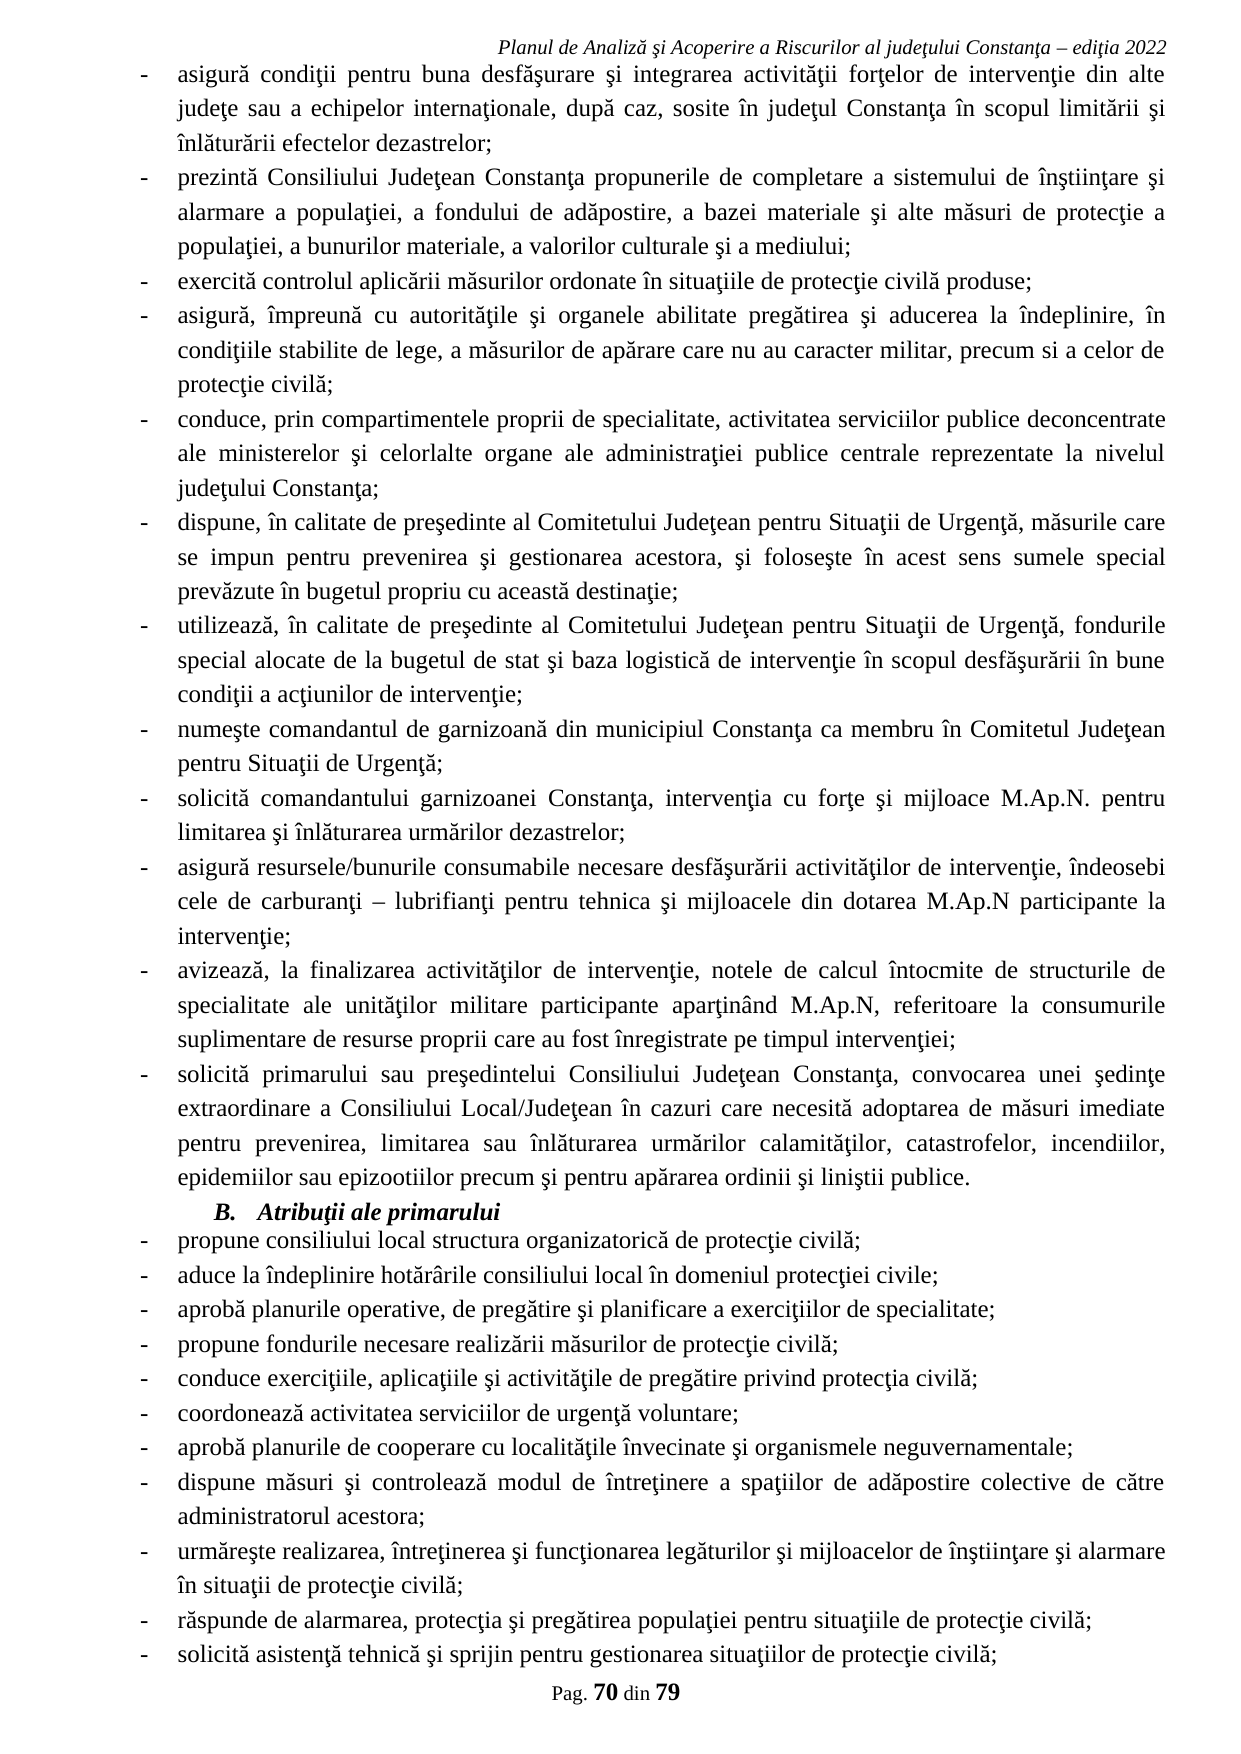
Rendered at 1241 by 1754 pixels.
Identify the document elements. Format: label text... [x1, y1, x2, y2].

list numeşte comandantul de garnizoană din municipiul Constanţa ca membru în Comitetul Judeţean pentru Situaţii de Urgenţă; [140, 714, 1166, 777]
list conduce, prin compartimentele proprii de specialitate, activitatea serviciilor publice deconcentrate ale ministerelor şi celorlalte organe ale administraţiei publice centrale reprezentate la nivelul judeţului Constanţa; [140, 404, 1166, 501]
list Atribuţii ale primarului [213, 1197, 1166, 1226]
list asigură resursele/bunurile consumabile necesare desfăşurării activităţilor de intervenţie, îndeosebi cele de carburanţi – lubrifianţi pentru tehnica şi mijloacele din dotarea M.Ap.N participante la intervenţie; [140, 852, 1166, 950]
list răspunde de alarmarea, protecţia şi pregătirea populaţiei pentru situaţiile de protecţie civilă; [140, 1605, 1166, 1633]
list asigură, împreună cu autorităţile şi organele abilitate pregătirea şi aducerea la îndeplinire, în condiţiile stabilite de lege, a măsurilor de apărare care nu au caracter militar, precum si a celor de protecţie civilă; [140, 300, 1166, 398]
list aduce la îndeplinire hotărârile consiliului local în domeniul protecţiei civile; [140, 1260, 1166, 1289]
list propune fondurile necesare realizării măsurilor de protecţie civilă; [140, 1329, 1166, 1358]
list dispune, în calitate de preşedinte al Comitetului Judeţean pentru Situaţii de Urgenţă, măsurile care se impun pentru prevenirea şi gestionarea acestora, şi foloseşte în acest sens sumele special prevăzute în bugetul propriu cu această destinaţie; [140, 507, 1166, 605]
list dispune măsuri şi controlează modul de întreţinere a spaţiilor de adăpostire colective de către administratorul acestora; [140, 1467, 1166, 1530]
list aprobă planurile operative, de pregătire şi planificare a exerciţiilor de specialitate; [140, 1294, 1166, 1323]
list solicită primarului sau preşedintelui Consiliului Judeţean Constanţa, convocarea unei şedinţe extraordinare a Consiliului Local/Judeţean în cazuri care necesită adoptarea de măsuri imediate pentru prevenirea, limitarea sau înlăturarea urmărilor calamităţilor, catastrofelor, incendiilor, epidemiilor sau epizootiilor precum şi pentru apărarea ordinii şi liniştii publice. [140, 1059, 1166, 1191]
list conduce exerciţiile, aplicaţiile şi activităţile de pregătire privind protecţia civilă; [140, 1363, 1166, 1392]
list aprobă planurile de cooperare cu localităţile învecinate şi organismele neguvernamentale; [140, 1432, 1166, 1461]
list solicită asistenţă tehnică şi sprijin pentru gestionarea situaţiilor de protecţie civilă; [140, 1639, 1166, 1668]
list solicită comandantului garnizoanei Constanţa, intervenţia cu forţe şi mijloace M.Ap.N. pentru limitarea şi înlăturarea urmărilor dezastrelor; [140, 783, 1166, 846]
list coordonează activitatea serviciilor de urgenţă voluntare; [140, 1398, 1166, 1427]
list urmăreşte realizarea, întreţinerea şi funcţionarea legăturilor şi mijloacelor de înştiinţare şi alarmare în situaţii de protecţie civilă; [140, 1536, 1166, 1599]
list avizează, la finalizarea activităţilor de intervenţie, notele de calcul întocmite de structurile de specialitate ale unităţilor militare participante aparţinând M.Ap.N, referitoare la consumurile suplimentare de resurse proprii care au fost înregistrate pe timpul intervenţiei; [140, 955, 1166, 1053]
list asigură condiţii pentru buna desfăşurare şi integrarea activităţii forţelor de intervenţie din alte judeţe sau a echipelor internaţionale, după caz, sosite în judeţul Constanţa în scopul limitării şi înlăturării efectelor dezastrelor; [140, 59, 1166, 157]
list prezintă Consiliului Judeţean Constanţa propunerile de completare a sistemului de înştiinţare şi alarmare a populaţiei, a fondului de adăpostire, a bazei materiale şi alte măsuri de protecţie a populaţiei, a bunurilor materiale, a valorilor culturale şi a mediului; [140, 162, 1166, 260]
list utilizează, în calitate de preşedinte al Comitetului Judeţean pentru Situaţii de Urgenţă, fondurile special alocate de la bugetul de stat şi baza logistică de intervenţie în scopul desfăşurării în bune condiţii a acţiunilor de intervenţie; [140, 611, 1166, 708]
list exercită controlul aplicării măsurilor ordonate în situaţiile de protecţie civilă produse; [140, 266, 1166, 294]
list propune consiliului local structura organizatorică de protecţie civilă; [140, 1226, 1166, 1254]
